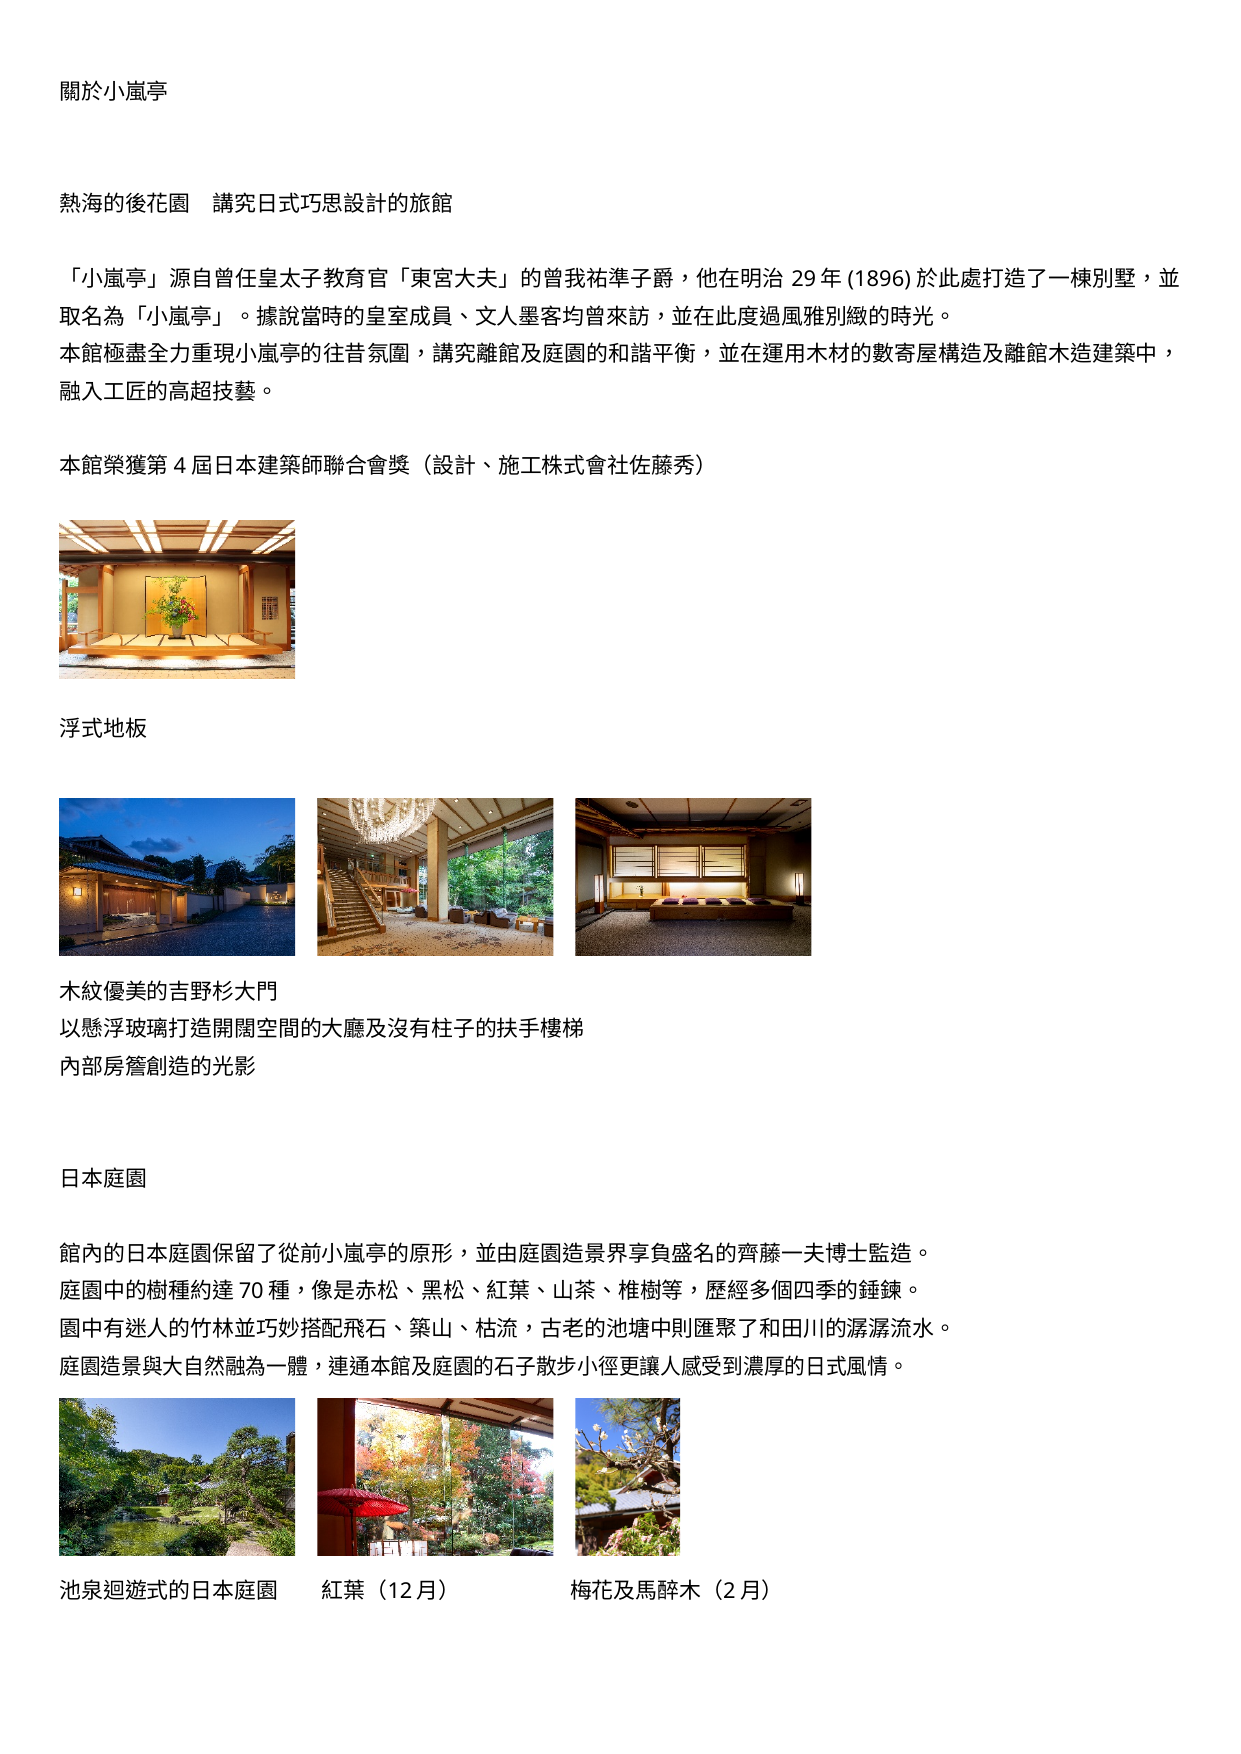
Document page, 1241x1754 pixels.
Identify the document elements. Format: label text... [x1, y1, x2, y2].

text 本館榮獲第 4 屆日本建築師聯合會獎（設計、施工株式會社佐藤秀） [59, 446, 1181, 483]
text 館內的日本庭園保留了從前小嵐亭的原形，並由庭園造景界享負盛名的齊藤一夫博士監造。 [59, 1233, 1181, 1271]
picture [59, 520, 296, 679]
text 本館極盡全力重現小嵐亭的往昔氛圍，講究離館及庭園的和諧平衡，並在運用木材的數寄屋構造及離館木造建築中，融入工匠的高超技藝。 [59, 333, 1181, 408]
picture [59, 798, 296, 956]
text 池泉迴遊式的日本庭園 紅葉（12月） 梅花及馬醉木（2月） [59, 1571, 1181, 1608]
picture [59, 1398, 296, 1556]
picture [317, 1398, 554, 1556]
picture [575, 798, 812, 956]
text 園中有迷人的竹林並巧妙搭配飛石、築山、枯流，古老的池塘中則匯聚了和田川的潺潺流水。 [59, 1308, 1181, 1346]
text 「小嵐亭」源自曾任皇太子教育官「東宮大夫」的曾我祐準子爵，他在明治29年 (1896) 於此處打造了一棟別墅，並取名為「小嵐亭」。據說當時的皇室成員、文人墨客均曾來訪，並在此度過風雅別緻的時光。 [59, 258, 1181, 333]
picture [317, 798, 554, 956]
text 庭園造景與大自然融為一體，連通本館及庭園的石子散步小徑更讓人感受到濃厚的日式風情。 [59, 1346, 1181, 1383]
text 木紋優美的吉野杉大門 [59, 971, 1181, 1008]
text 熱海的後花園 講究日式巧思設計的旅館 [59, 183, 1181, 221]
text 日本庭園 [59, 1158, 1181, 1196]
picture [575, 1398, 681, 1556]
text 庭園中的樹種約達70種，像是赤松、黑松、紅葉、山茶、椎樹等，歷經多個四季的錘鍊。 [59, 1271, 1181, 1308]
text 以懸浮玻璃打造開闊空間的大廳及沒有柱子的扶手樓梯 [59, 1008, 1181, 1046]
text 浮式地板 [59, 708, 1181, 746]
text 內部房簷創造的光影 [59, 1046, 1181, 1083]
text 關於小嵐亭 [59, 71, 1181, 108]
